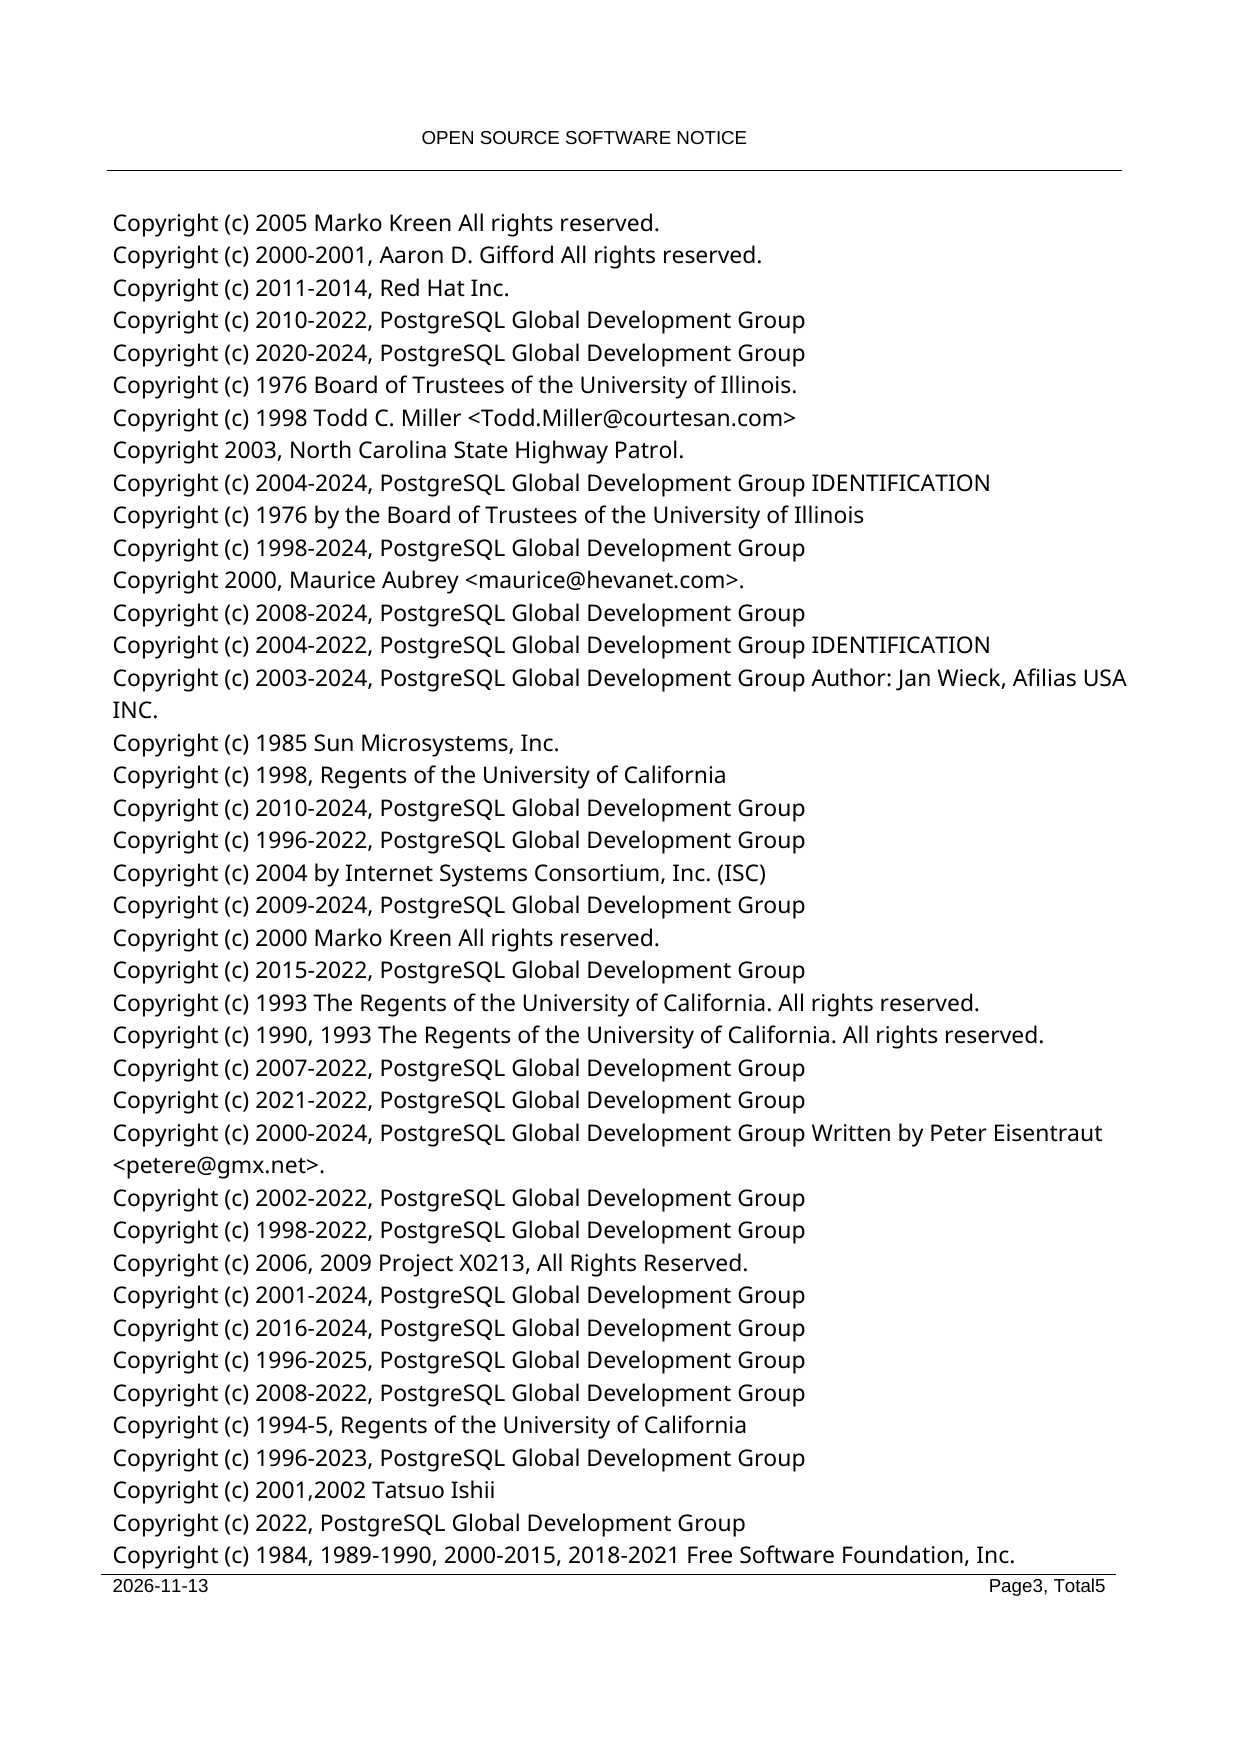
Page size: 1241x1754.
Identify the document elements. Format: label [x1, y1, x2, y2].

text [112, 206, 1128, 1571]
